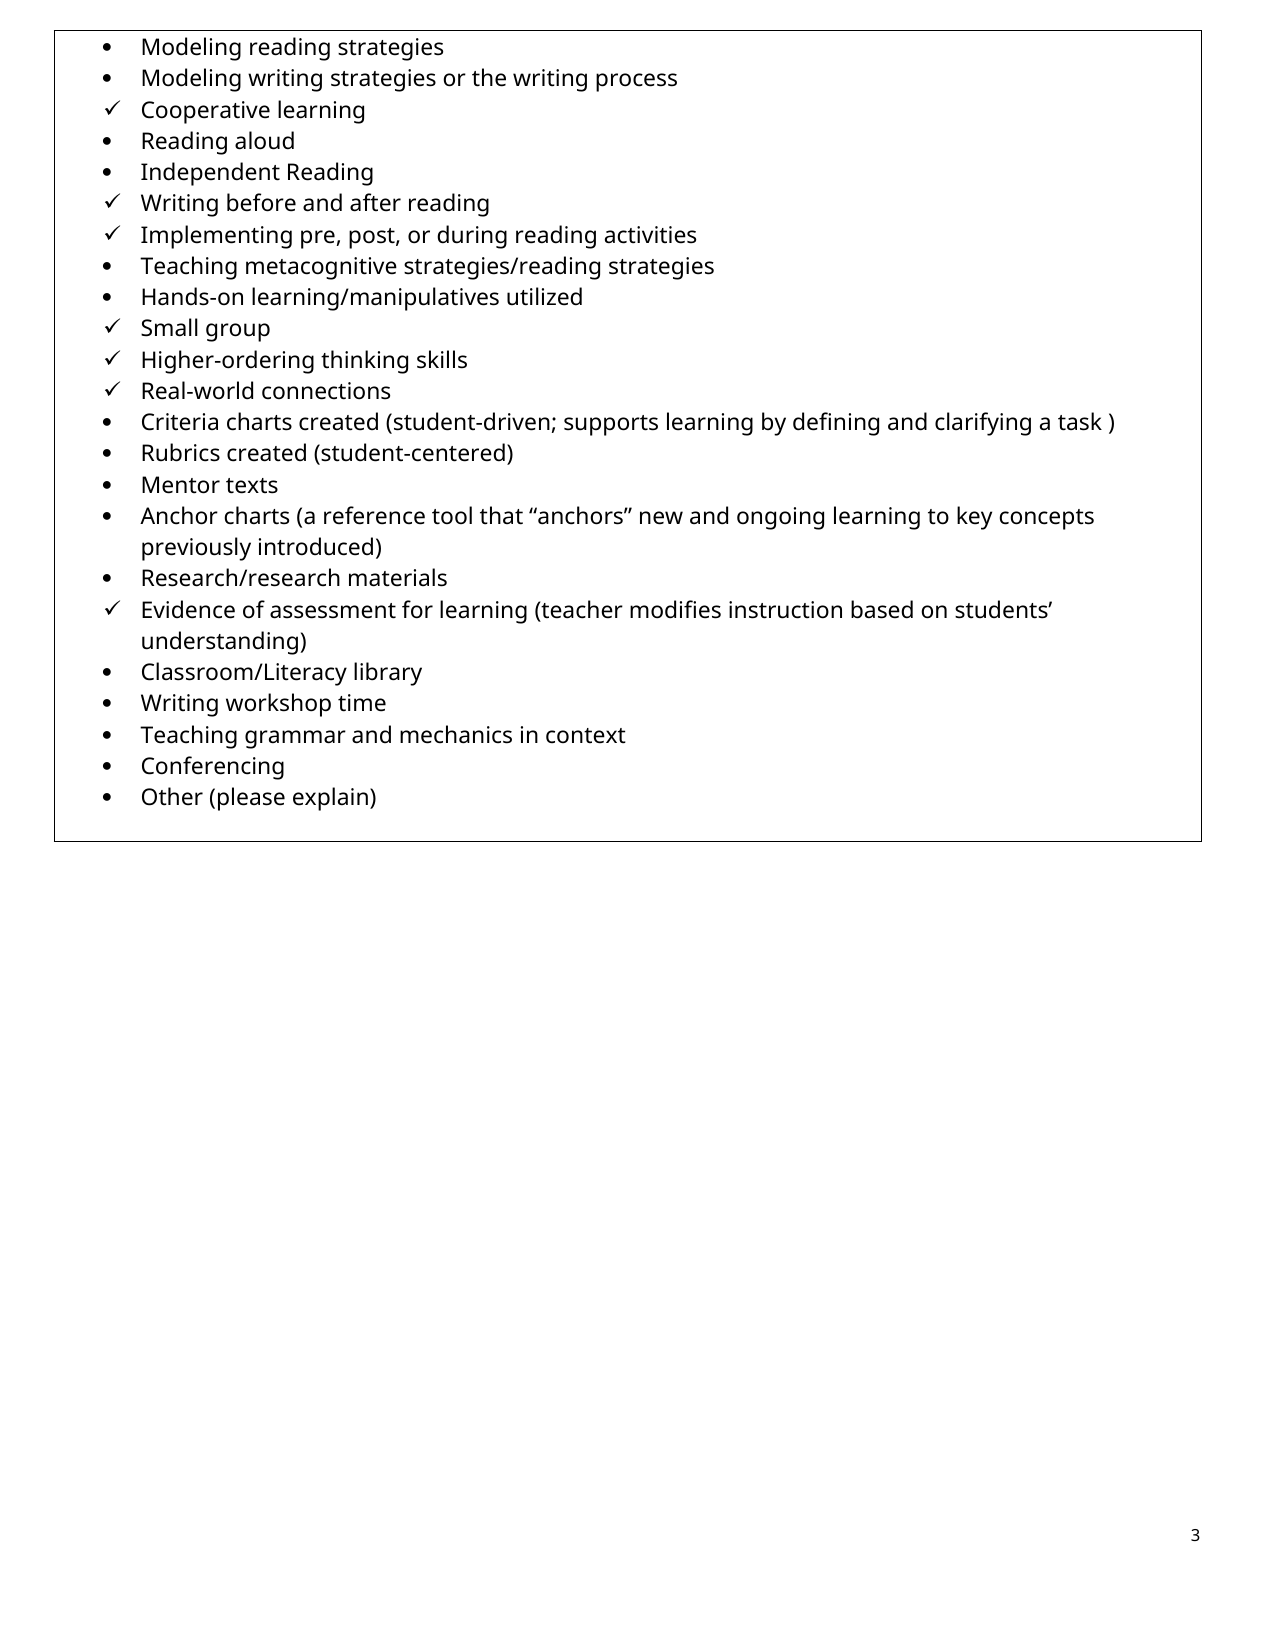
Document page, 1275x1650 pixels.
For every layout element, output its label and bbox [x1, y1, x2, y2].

table_header [55, 31, 1201, 841]
